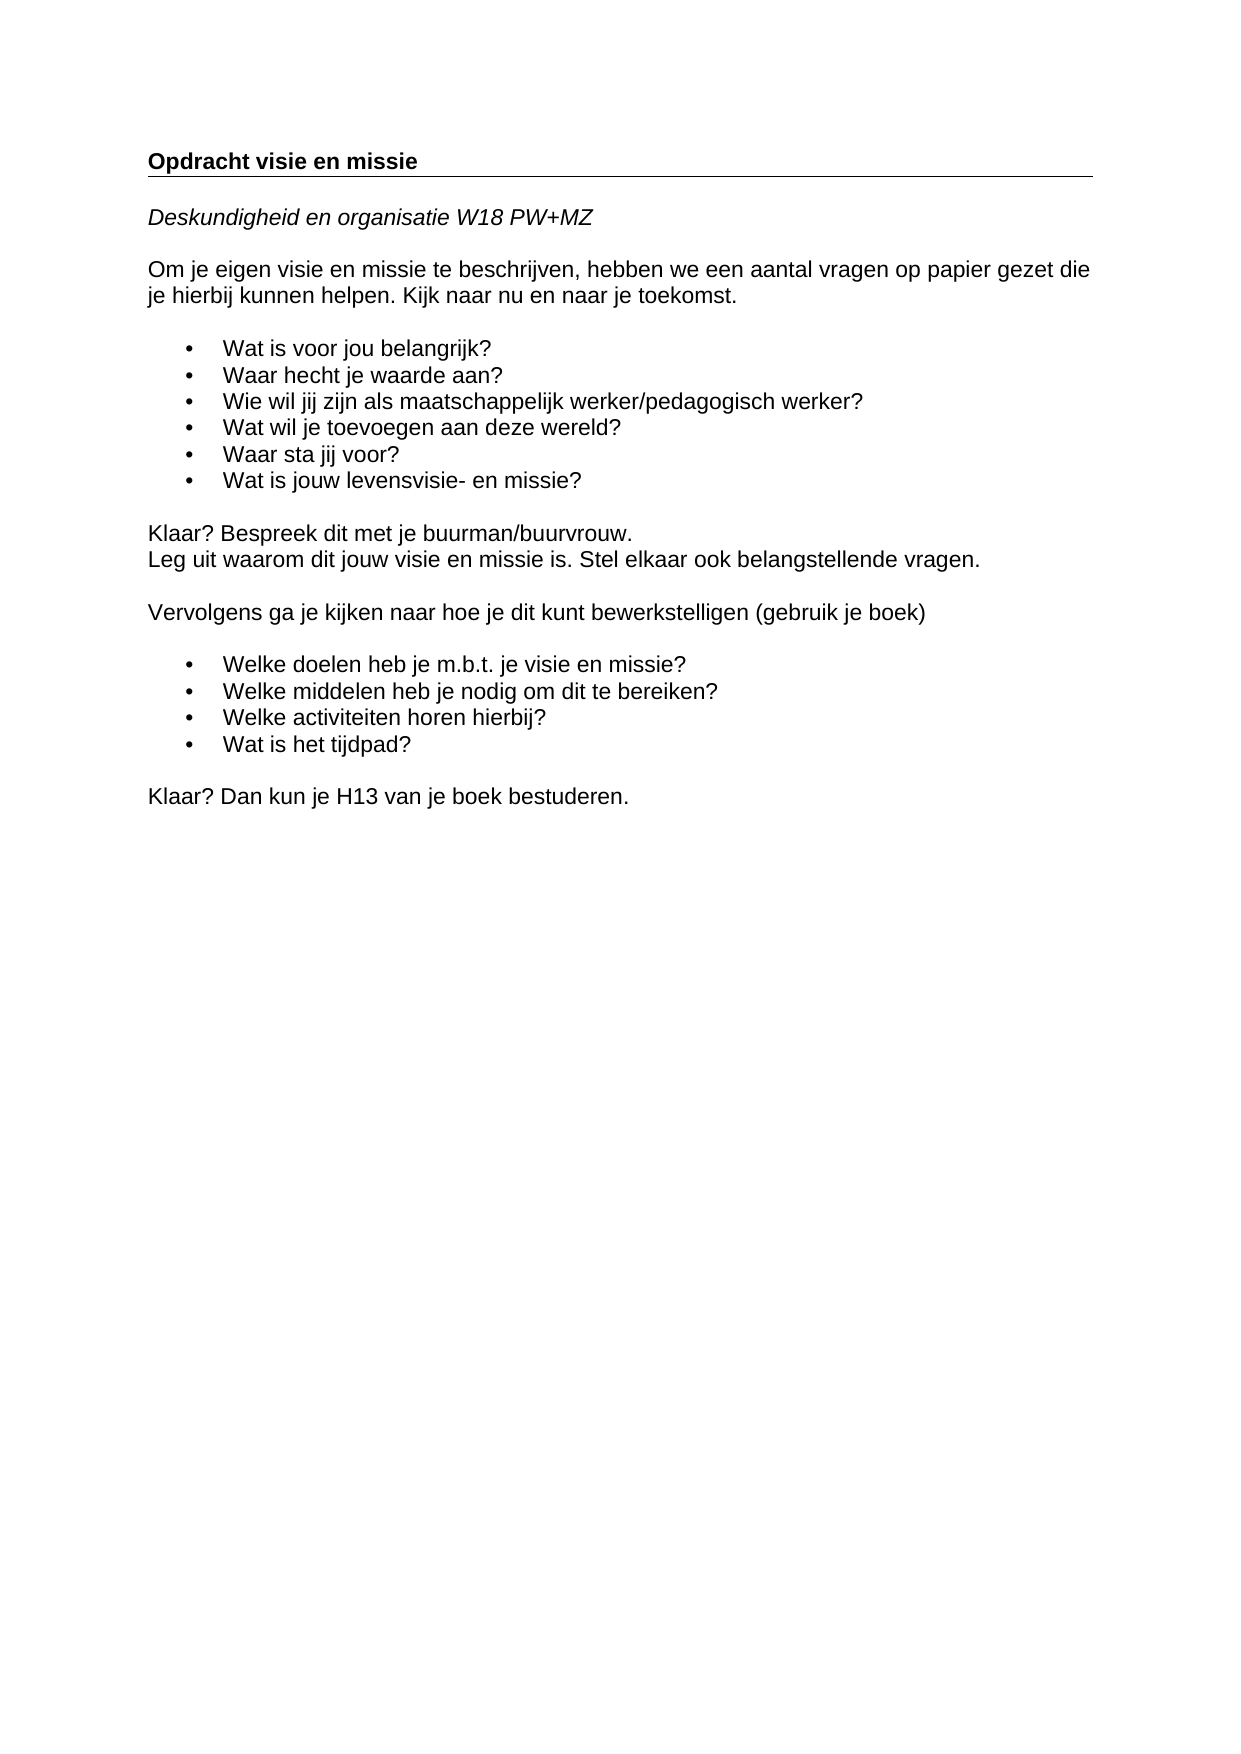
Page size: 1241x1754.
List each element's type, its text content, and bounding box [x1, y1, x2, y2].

text Klaar? Dan kun je H13 van je boek bestuderen. [148, 783, 1093, 809]
text Om je eigen visie en missie te beschrijven, hebben we een aantal vragen op papier gezet die je hierbij kunnen helpen. Kijk naar nu en naar je toekomst. [148, 256, 1093, 309]
list Wie wil jij zijn als maatschappelijk werker/pedagogisch werker? [185, 388, 1093, 414]
text Vervolgens ga je kijken naar hoe je dit kunt bewerkstelligen (gebruik je boek) [148, 599, 1093, 625]
text Opdracht visie en missie [148, 148, 1093, 176]
list Wat is voor jou belangrijk? [185, 335, 1093, 362]
list Waar hecht je waarde aan? [185, 362, 1093, 388]
list Welke activiteiten horen hierbij? [185, 704, 1093, 731]
text Leg uit waarom dit jouw visie en missie is. Stel elkaar ook belangstellende vragen. [148, 546, 1093, 572]
list Welke middelen heb je nodig om dit te bereiken? [185, 678, 1093, 704]
list Wat wil je toevoegen aan deze wereld? [185, 414, 1093, 441]
text Deskundigheid en organisatie W18 PW+MZ [148, 203, 1093, 230]
list Waar sta jij voor? [185, 441, 1093, 467]
text Klaar? Bespreek dit met je buurman/buurvrouw. [148, 520, 1093, 546]
list Wat is het tijdpad? [185, 731, 1093, 757]
list Wat is jouw levensvisie- en missie? [185, 467, 1093, 493]
list Welke doelen heb je m.b.t. je visie en missie? [185, 651, 1093, 678]
